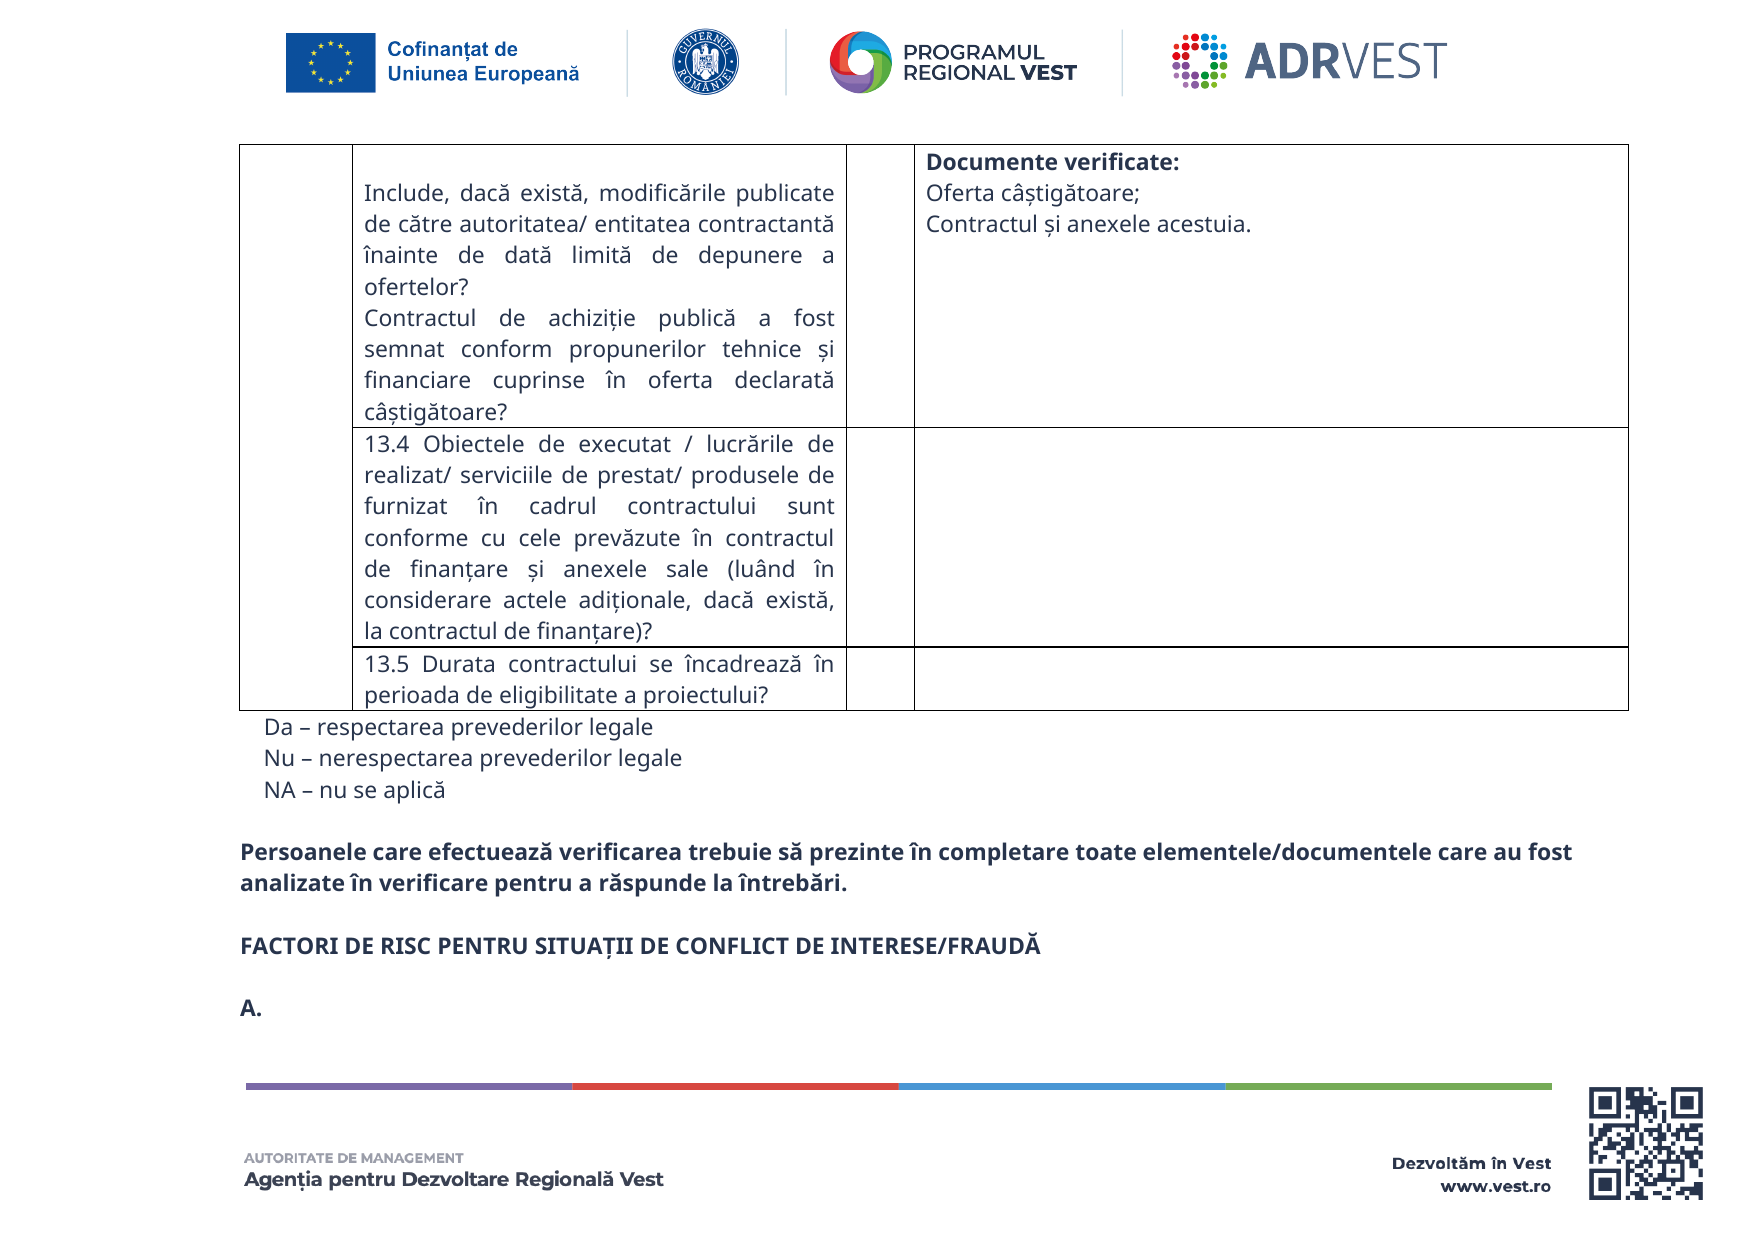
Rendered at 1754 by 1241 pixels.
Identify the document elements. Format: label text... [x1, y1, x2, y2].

picture [239, 8, 1493, 117]
table_cell 13.5 Durata contractului se încadrează în perioada de eligibilitate a proiectului? [353, 648, 846, 710]
text Nu – nerespectarea prevederilor legale [240, 742, 1628, 773]
table_cell [847, 145, 914, 427]
text FACTORI DE RISC PENTRU SITUAŢII DE CONFLICT DE INTERESE/FRAUDĂ [240, 930, 1628, 961]
text NA – nu se aplică [240, 773, 1628, 805]
table_cell [915, 648, 1628, 710]
table_cell 13.4 Obiectele de executat / lucrările de realizat/ serviciile de prestat/ produsele de furnizat în cadrul contractului sunt conforme cu cele prevăzute în contractul de finanțare și anexele sale (luând în considerare actele adiționale, dacă există, la contractul de finanțare)? [353, 428, 846, 646]
picture [239, 1079, 1562, 1203]
table_cell [847, 648, 914, 710]
picture [1581, 1078, 1712, 1209]
text Persoanele care efectuează verificarea trebuie să prezinte în completare toate elementele/documentele care au fost analizate în verificare pentru a răspunde la întrebări. [240, 836, 1628, 898]
table_cell [915, 428, 1628, 646]
text A. [240, 992, 1628, 1023]
table_cell [847, 428, 914, 646]
text Da – respectarea prevederilor legale [240, 711, 1628, 742]
